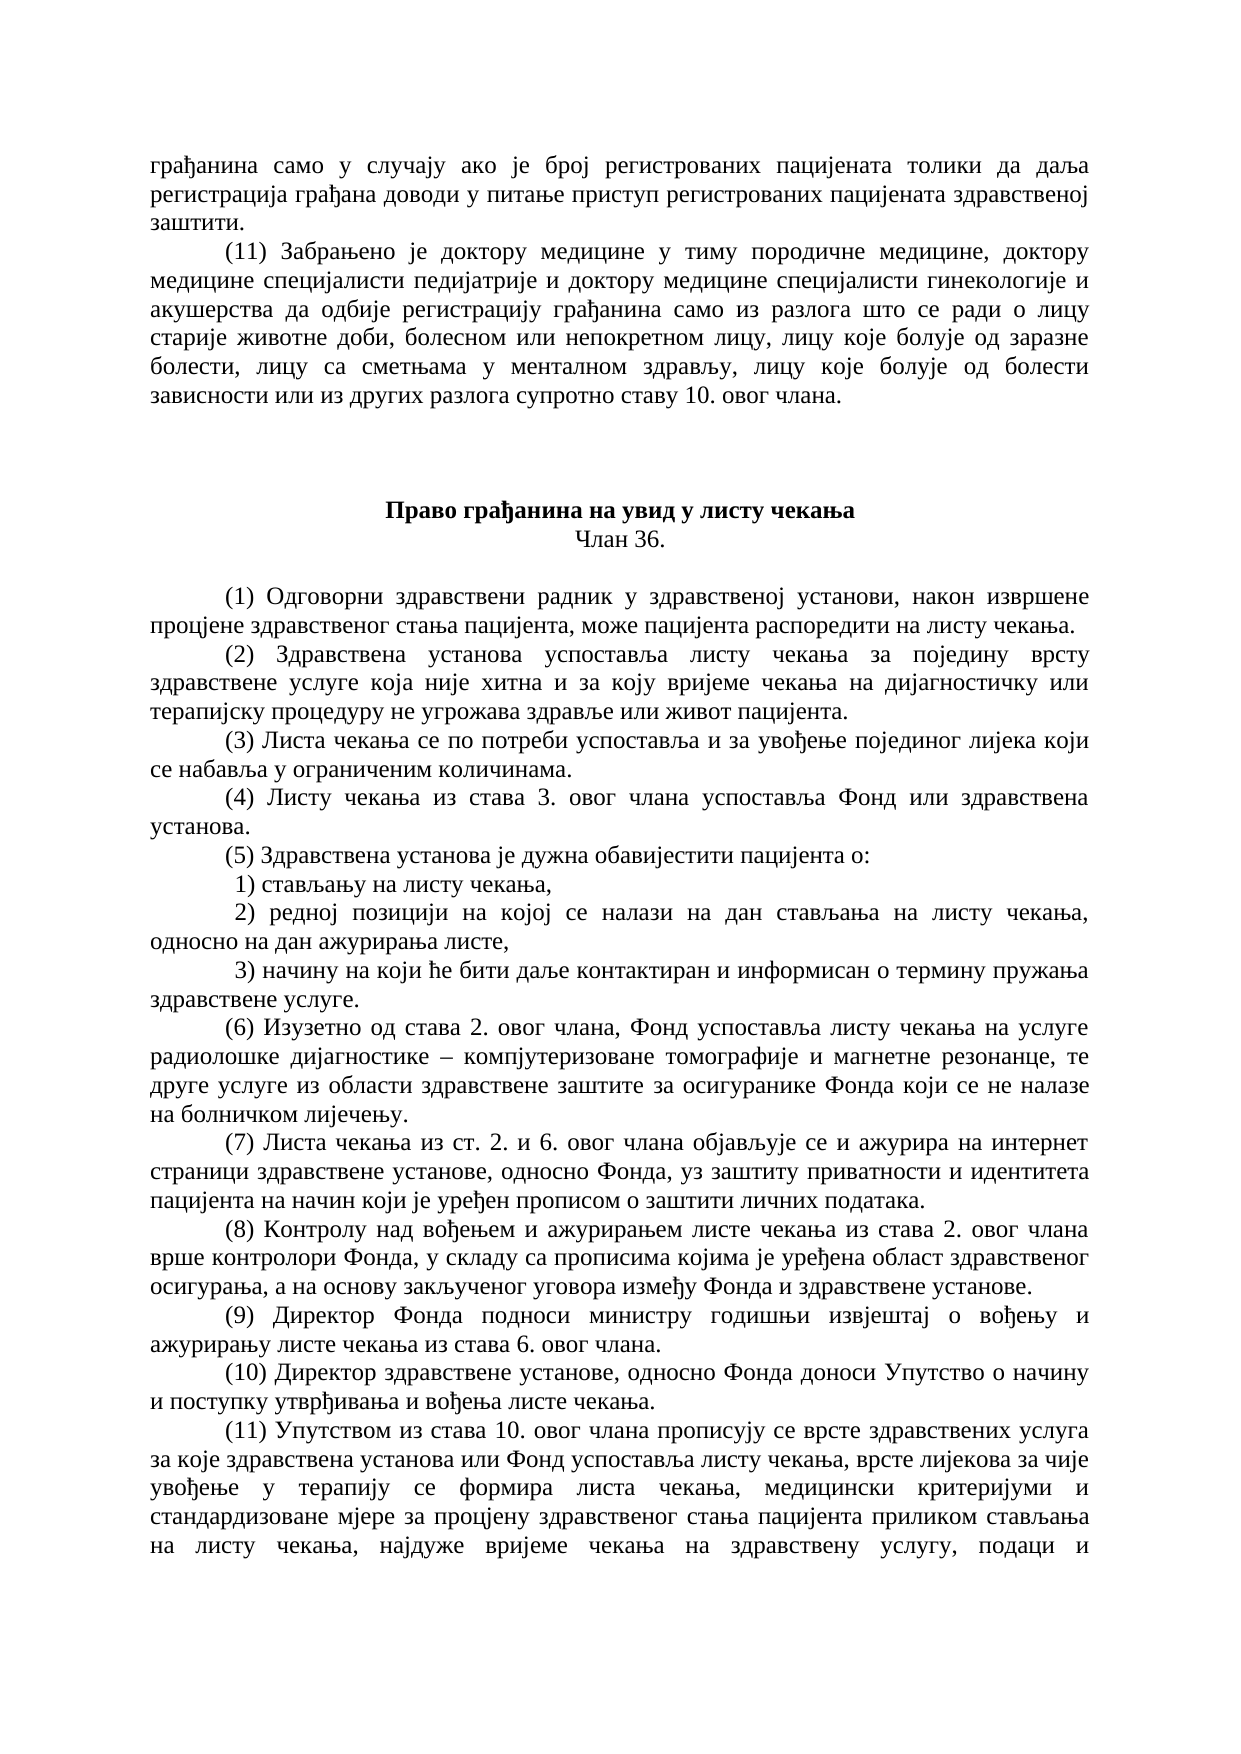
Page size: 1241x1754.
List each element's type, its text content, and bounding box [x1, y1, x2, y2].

text (7) Листа чекања из ст. 2. и 6. овог члана објављује се и ажурира на интернет страници здравствене установе, односно Фонда, уз заштиту приватности и идентитета пацијента на начин који је уређен прописом о заштити личних података. [150, 1127, 1090, 1214]
text (9) Директор Фонда подноси министру годишњи извјештај о вођењу и ажурирању листе чекања из става 6. овог члана. [150, 1300, 1090, 1357]
text 3) начину на који ће бити даље контактиран и информисан о термину пружања здравствене услуге. [150, 955, 1090, 1012]
text Право грађанина на увид у листу чекања [150, 495, 1090, 524]
text (4) Листу чекања из става 3. овог члана успоставља Фонд или здравствена установа. [150, 782, 1090, 840]
text Члан 36. [150, 524, 1090, 552]
text (10) Директор здравствене установе, односно Фонда доноси Упутство о начину и поступку утврђивања и вођења листе чекања. [150, 1357, 1090, 1415]
text 1) стављању на листу чекања, [150, 869, 1090, 897]
text (2) Здравствена установа успоставља листу чекања за поједину врсту здравствене услуге која није хитна и за коју вријеме чекања на дијагностичку или терапијску процедуру не угрожава здравље или живот пацијента. [150, 639, 1090, 725]
text (11) Забрањено је доктору медицине у тиму породичне медицине, доктору медицине специјалисти педијатрије и доктору медицине специјалисти гинекологије и акушерства да одбије регистрацију грађанина само из разлога што се ради о лицу старије животне доби, болесном или непокретном лицу, лицу које болује од заразне болести, лицу са сметњама у менталном здрављу, лицу које болује од болести зависности или из других разлога супротно ставу 10. овог члана. [150, 236, 1090, 409]
text (8) Контролу над вођењем и ажурирањем листе чекања из става 2. овог члана врше контролори Фонда, у складу са прописима којима је уређена област здравственог осигурања, а на основу закљученог уговора између Фонда и здравствене установе. [150, 1214, 1090, 1300]
text (6) Изузетно од става 2. овог члана, Фонд успоставља листу чекања на услуге радиолошке дијагностике – компјутеризоване томографије и магнетне резонанце, те друге услуге из области здравствене заштите за осигуранике Фонда који се не налазе на болничком лијечењу. [150, 1012, 1090, 1127]
text (5) Здравствена установа је дужна обавијестити пацијента о: [150, 840, 1090, 869]
text (1) Одговорни здравствени радник у здравственој установи, након извршене процјене здравственог стања пацијента, може пацијента распоредити на листу чекања. [150, 581, 1090, 639]
text 2) редној позицији на којој се налази на дан стављања на листу чекања, односно на дан ажурирања листе, [150, 897, 1090, 955]
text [150, 1415, 1090, 1559]
text (3) Листа чекања се по пoтреби успоставља и за увођење појединог лијека који се набавља у ограниченим количинама. [150, 725, 1090, 782]
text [150, 150, 1090, 236]
